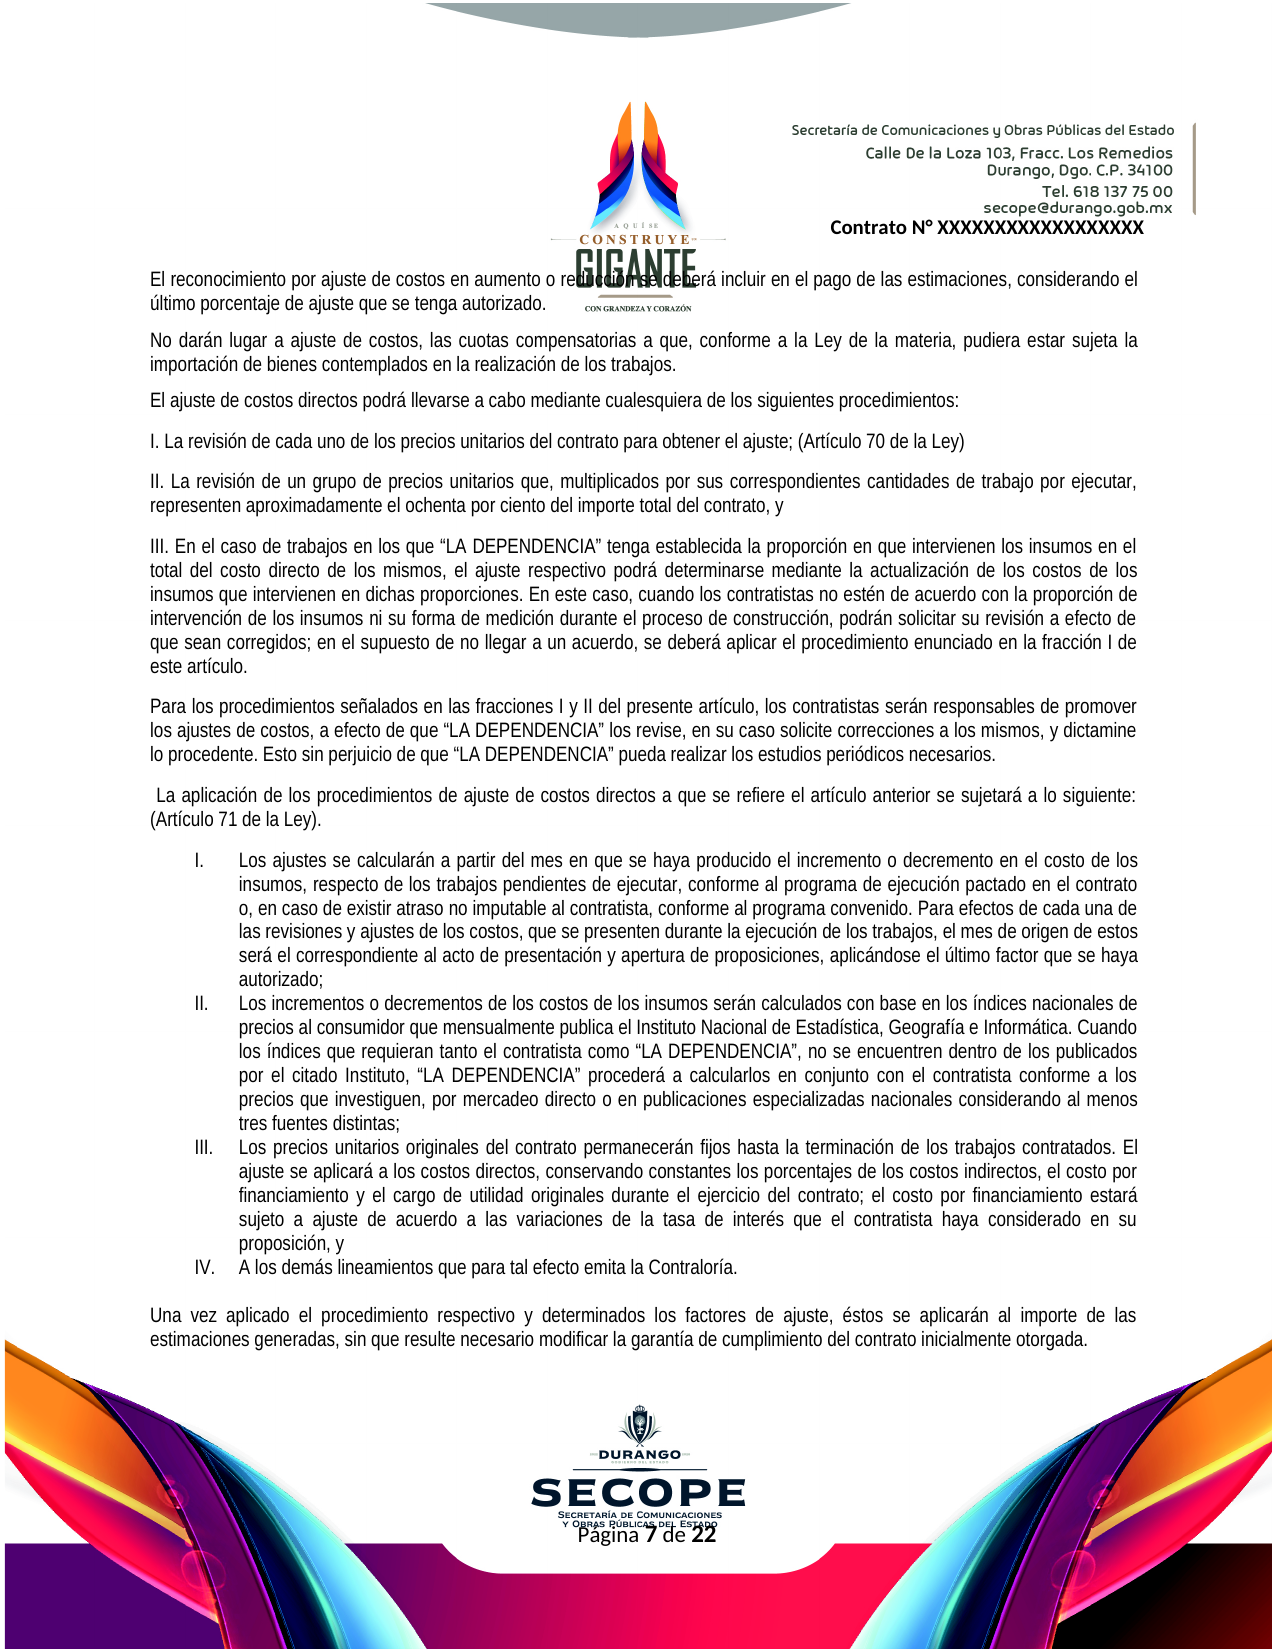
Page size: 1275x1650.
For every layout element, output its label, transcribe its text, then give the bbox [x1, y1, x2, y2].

text Una vez aplicado el procedimiento respectivo y determinados los factores de ajuste, éstos se aplicarán al importe de las estimaciones generadas, sin que resulte necesario modificar la garantía de cumplimiento del contrato inicialmente otorgada. [150, 1303, 1139, 1351]
text III. En el caso de trabajos en los que “LA DEPENDENCIA” tenga establecida la proporción en que intervienen los insumos en el total del costo directo de los mismos, el ajuste respectivo podrá determinarse mediante la actualización de los costos de los insumos que intervienen en dichas proporciones. En este caso, cuando los contratistas no estén de acuerdo con la proporción de intervención de los insumos ni su forma de medición durante el proceso de construcción, podrán solicitar su revisión a efecto de que sean corregidos; en el supuesto de no llegar a un acuerdo, se deberá aplicar el procedimiento enunciado en la fracción I de este artículo. [150, 534, 1139, 678]
list Los ajustes se calcularán a partir del mes en que se haya producido el incremento o decremento en el costo de los insumos, respecto de los trabajos pendientes de ejecutar, conforme al programa de ejecución pactado en el contrato o, en caso de existir atraso no imputable al contratista, conforme al programa convenido. Para efectos de cada una de las revisiones y ajustes de los costos, que se presenten durante la ejecución de los trabajos, el mes de origen de estos será el correspondiente al acto de presentación y apertura de proposiciones, aplicándose el último factor que se haya autorizado; [194, 847, 1139, 991]
text Para los procedimientos señalados en las fracciones I y II del presente artículo, los contratistas serán responsables de promover los ajustes de costos, a efecto de que “LA DEPENDENCIA” los revise, en su caso solicite correcciones a los mismos, y dictamine lo procedente. Esto sin perjuicio de que “LA DEPENDENCIA” pueda realizar los estudios periódicos necesarios. [150, 694, 1139, 766]
text El reconocimiento por ajuste de costos en aumento o reducción se deberá incluir en el pago de las estimaciones, considerando el último porcentaje de ajuste que se tenga autorizado. [150, 267, 1139, 315]
text No darán lugar a ajuste de costos, las cuotas compensatorias a que, conforme a la Ley de la materia, pudiera estar sujeta la importación de bienes contemplados en la realización de los trabajos. [150, 328, 1139, 376]
text El ajuste de costos directos podrá llevarse a cabo mediante cualesquiera de los siguientes procedimientos: [150, 388, 1139, 412]
text II. La revisión de un grupo de precios unitarios que, multiplicados por sus correspondientes cantidades de trabajo por ejecutar, representen aproximadamente el ochenta por ciento del importe total del contrato, y [150, 469, 1139, 517]
text I. La revisión de cada uno de los precios unitarios del contrato para obtener el ajuste; (Artículo 70 de la Ley) [150, 429, 1139, 453]
list Los precios unitarios originales del contrato permanecerán fijos hasta la terminación de los trabajos contratados. El ajuste se aplicará a los costos directos, conservando constantes los porcentajes de los costos indirectos, el costo por financiamiento y el cargo de utilidad originales durante el ejercicio del contrato; el costo por financiamiento estará sujeto a ajuste de acuerdo a las variaciones de la tasa de interés que el contratista haya considerado en su proposición, y [194, 1135, 1139, 1255]
list Los incrementos o decrementos de los costos de los insumos serán calculados con base en los índices nacionales de precios al consumidor que mensualmente publica el Instituto Nacional de Estadística, Geografía e Informática. Cuando los índices que requieran tanto el contratista como “LA DEPENDENCIA”, no se encuentren dentro de los publicados por el citado Instituto, “LA DEPENDENCIA” procederá a calcularlos en conjunto con el contratista conforme a los precios que investiguen, por mercadeo directo o en publicaciones especializadas nacionales considerando al menos tres fuentes distintas; [194, 991, 1139, 1135]
list A los demás lineamientos que para tal efecto emita la Contraloría. [194, 1255, 1139, 1279]
text La aplicación de los procedimientos de ajuste de costos directos a que se refiere el artículo anterior se sujetará a lo siguiente: (Artículo 71 de la Ley). [150, 783, 1139, 831]
picture [4, 3, 1272, 1649]
